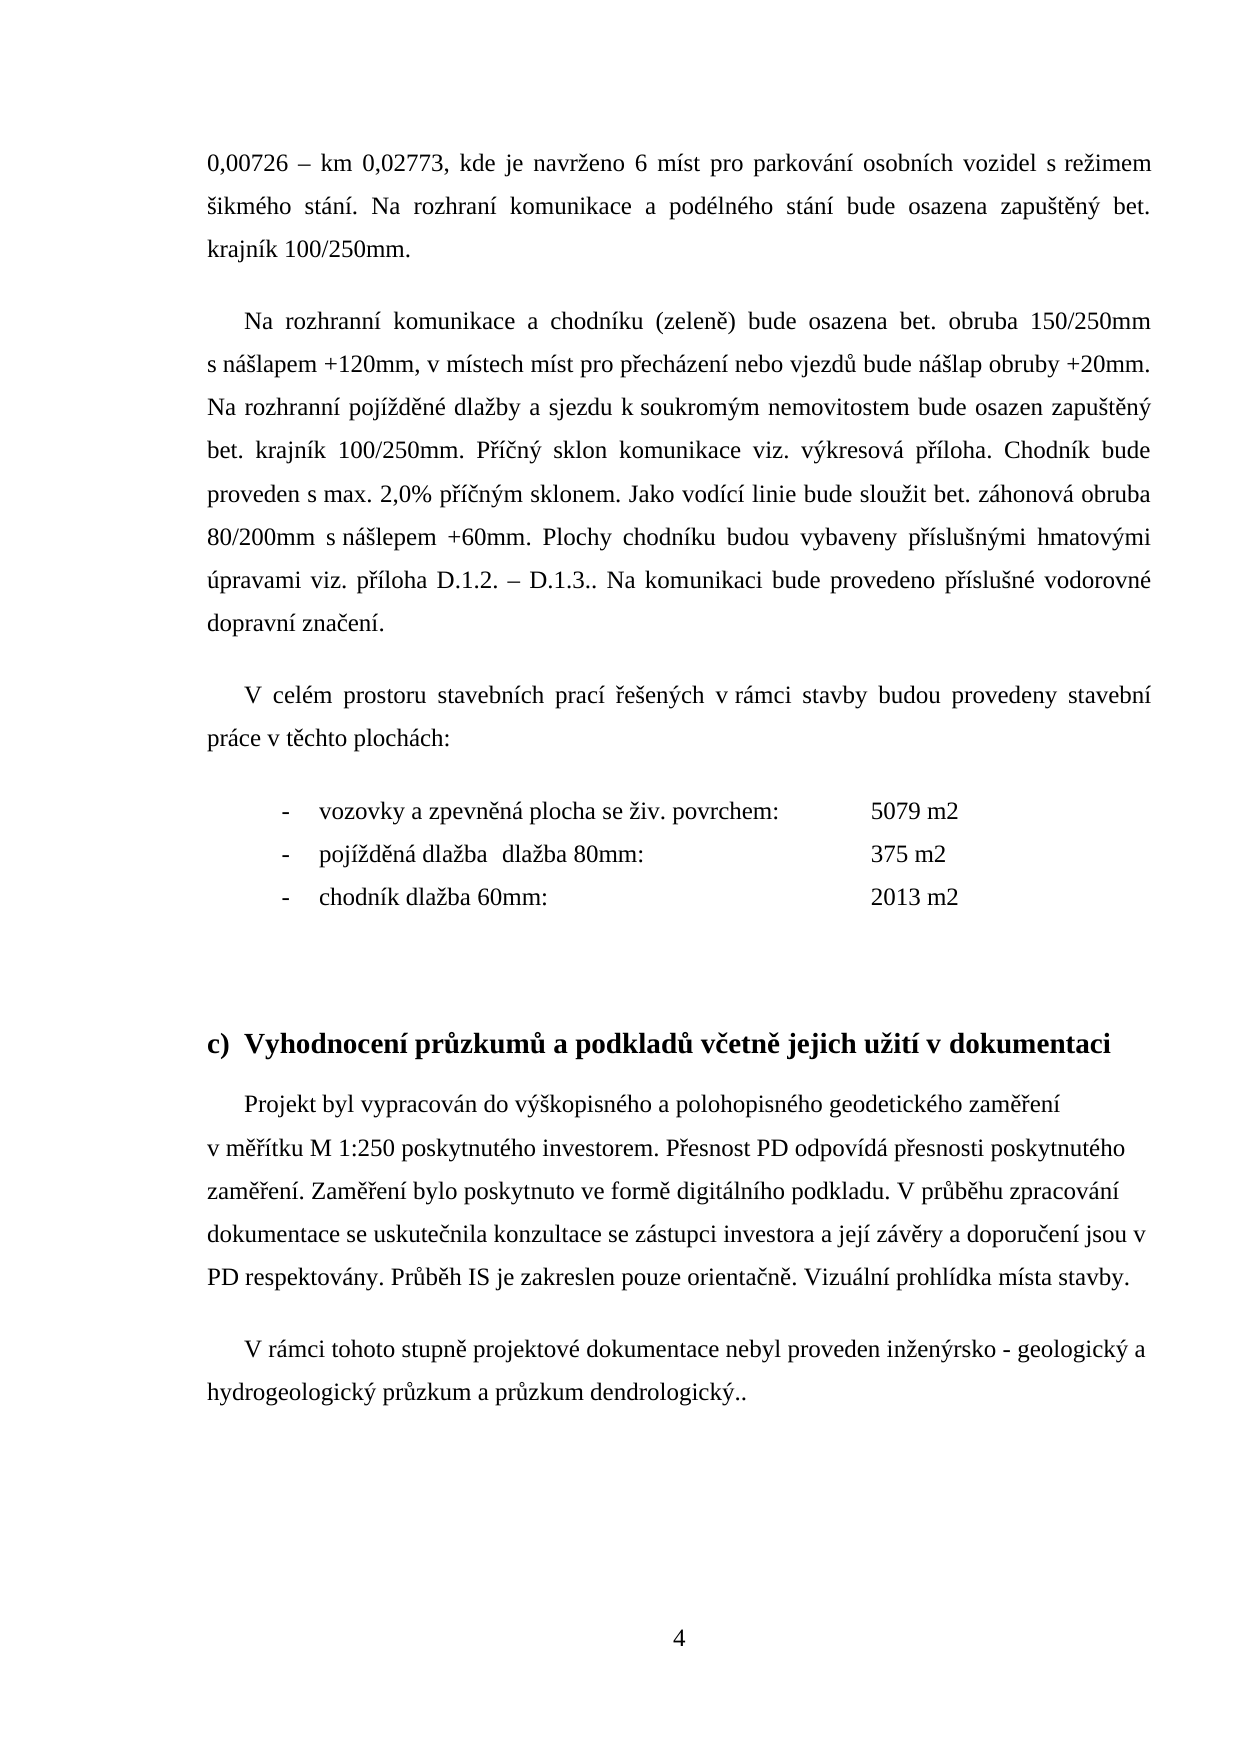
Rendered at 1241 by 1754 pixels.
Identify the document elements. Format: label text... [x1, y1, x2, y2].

text V rámci tohoto stupně projektové dokumentace nebyl proveden inženýrsko - geologický a hydrogeologický průzkum a průzkum dendrologický.. [207, 1334, 1152, 1406]
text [207, 148, 1152, 263]
subtitle Vyhodnocení průzkumů a podkladů včetně jejich užití v dokumentaci [207, 1027, 1152, 1060]
text Projekt byl vypracován do výškopisného a polohopisného geodetického zaměření v měřítku M 1:250 poskytnutého investorem. Přesnost PD odpovídá přesnosti poskytnutého zaměření. Zaměření bylo poskytnuto ve formě digitálního podkladu. V průběhu zpracování dokumentace se uskutečnila konzultace se zástupci investora a její závěry a doporučení jsou v PD respektovány. Průběh IS je zakreslen pouze orientačně. Vizuální prohlídka místa stavby. [207, 1089, 1152, 1291]
list pojížděná dlažba dlažba 80mm: 375 m2 [281, 839, 1152, 868]
text Na rozhranní komunikace a chodníku (zeleně) bude osazena bet. obruba 150/250mm s nášlapem +120mm, v místech míst pro přecházení nebo vjezdů bude nášlap obruby +20mm. Na rozhranní pojížděné dlažby a sjezdu k soukromým nemovitostem bude osazen zapuštěný bet. krajník 100/250mm. Příčný sklon komunikace viz. výkresová příloha. Chodník bude proveden s max. 2,0% příčným sklonem. Jako vodící linie bude sloužit bet. záhonová obruba 80/200mm s nášlepem +60mm. Plochy chodníku budou vybaveny příslušnými hmatovými úpravami viz. příloha D.1.2. – D.1.3.. Na komunikaci bude provedeno příslušné vodorovné dopravní značení. [207, 306, 1152, 637]
list vozovky a zpevněná plocha se živ. povrchem: 5079 m2 [281, 796, 1152, 824]
list chodník dlažba 60mm: 2013 m2 [281, 882, 1152, 911]
text V celém prostoru stavebních prací řešených v rámci stavby budou provedeny stavební práce v těchto plochách: [207, 680, 1152, 752]
